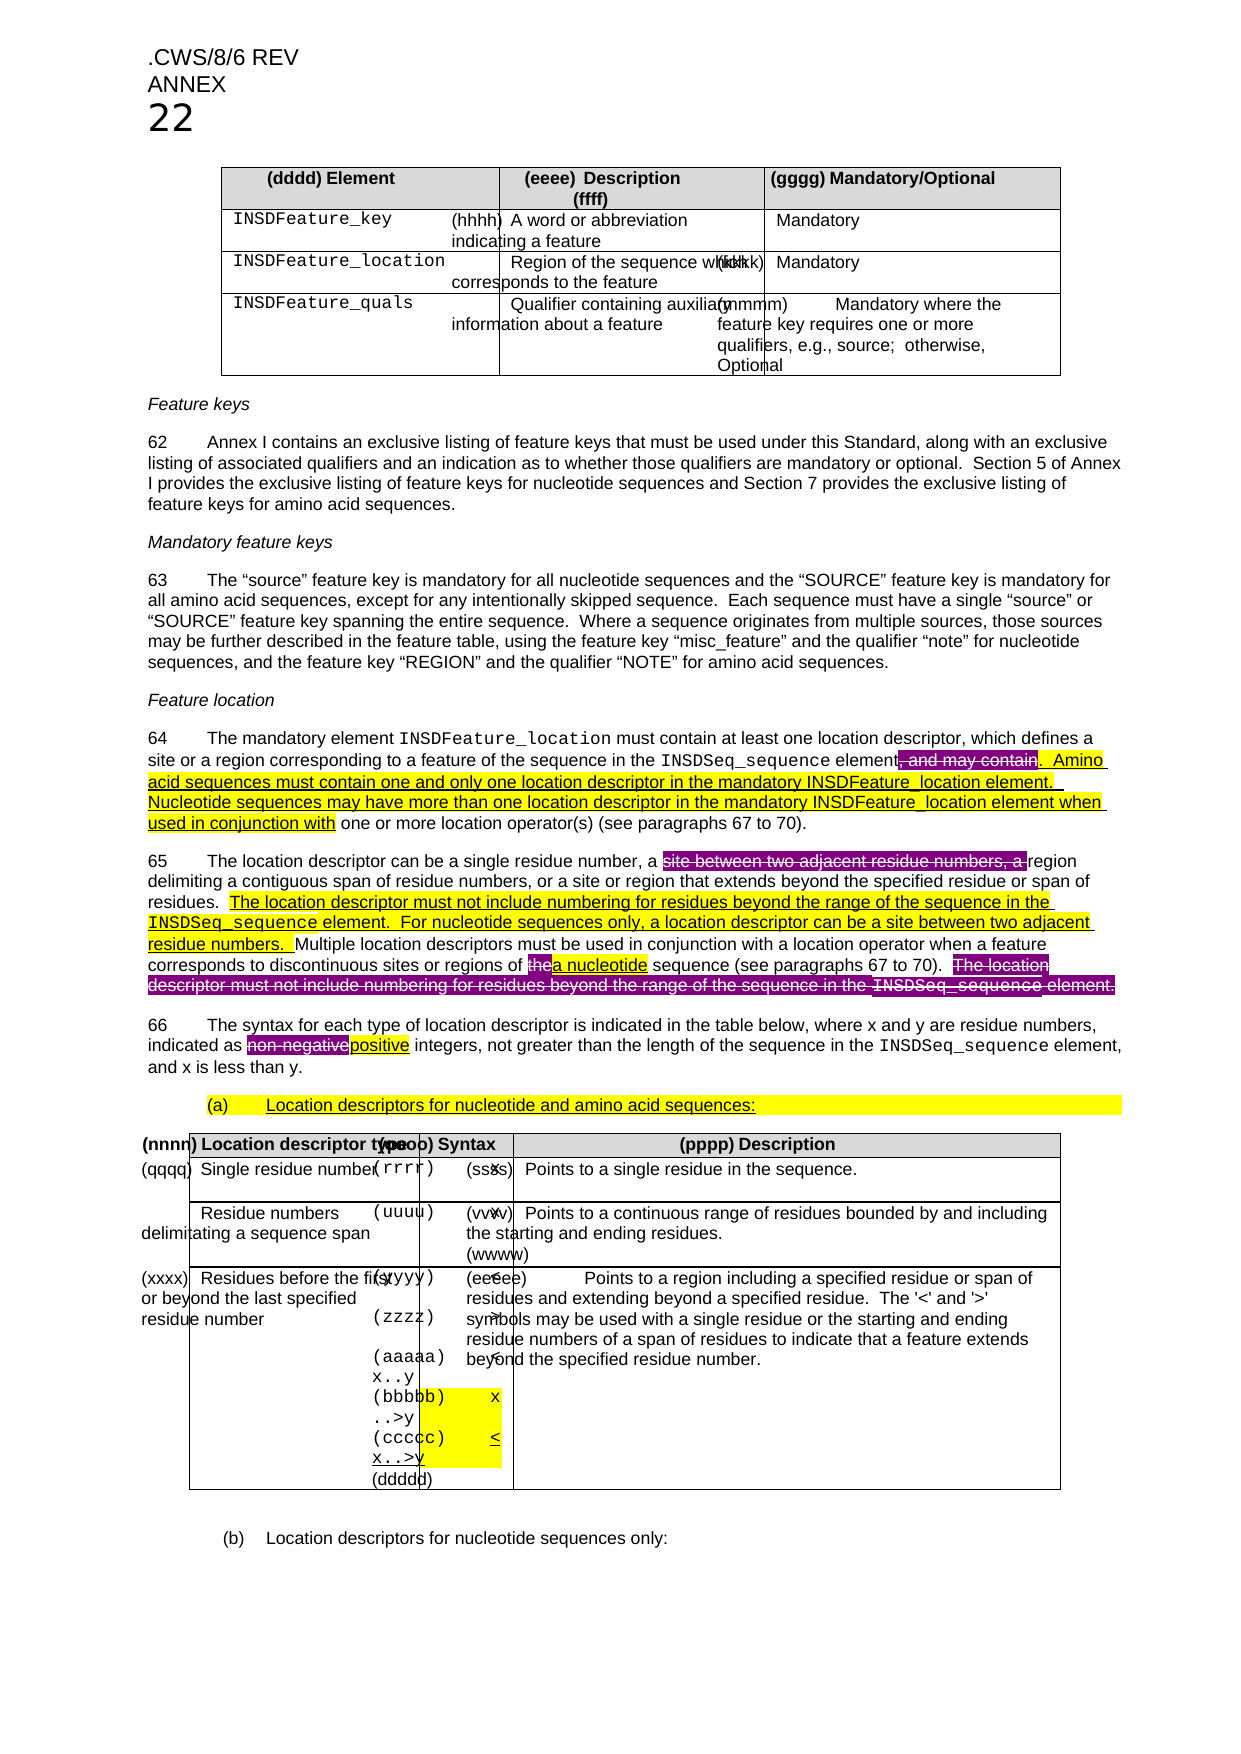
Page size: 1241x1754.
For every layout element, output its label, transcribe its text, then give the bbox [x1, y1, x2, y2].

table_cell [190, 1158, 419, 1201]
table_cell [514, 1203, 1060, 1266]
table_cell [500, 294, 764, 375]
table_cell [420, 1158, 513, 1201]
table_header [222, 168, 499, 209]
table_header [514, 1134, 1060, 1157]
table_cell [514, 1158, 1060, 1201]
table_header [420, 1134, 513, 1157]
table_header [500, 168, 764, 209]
text The mandatory element INSDFeature_location must contain at least one location descriptor, which defines a site or a region corresponding to a feature of the sequence in the INSDSeq_sequence element, and may contain. Amino acid sequences must contain one and only one location descriptor in the mandatory INSDFeature_location element. Nucleotide sequences may have more than one location descriptor in the mandatory INSDFeature_location element when used in conjunction with one or more location operator(s) (see paragraphs 67 to 70). [148, 728, 1122, 833]
text Mandatory feature keys [148, 532, 1122, 552]
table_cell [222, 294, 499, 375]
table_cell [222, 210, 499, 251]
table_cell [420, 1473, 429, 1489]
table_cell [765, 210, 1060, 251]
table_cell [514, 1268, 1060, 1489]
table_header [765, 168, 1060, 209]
list Location descriptors for nucleotide and amino acid sequences: [207, 1095, 1122, 1115]
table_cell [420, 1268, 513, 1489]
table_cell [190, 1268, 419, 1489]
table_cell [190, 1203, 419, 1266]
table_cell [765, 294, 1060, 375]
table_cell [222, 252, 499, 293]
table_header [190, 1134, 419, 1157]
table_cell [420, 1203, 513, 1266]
text Feature location [148, 689, 1122, 710]
text (b) Location descriptors for nucleotide sequences only: [223, 1528, 1122, 1548]
text Feature keys [148, 394, 1122, 414]
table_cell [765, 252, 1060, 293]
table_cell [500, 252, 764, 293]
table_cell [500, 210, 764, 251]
text The syntax for each type of location descriptor is indicated in the table below, where x and y are residue numbers, indicated as non-negativepositive integers, not greater than the length of the sequence in the INSDSeq_sequence element, and x is less than y. [148, 1014, 1122, 1077]
text The location descriptor can be a single residue number, a site between two adjacent residue numbers, a region delimiting a contiguous span of residue numbers, or a site or region that extends beyond the specified residue or span of residues. The location descriptor must not include numbering for residues beyond the range of the sequence in the INSDSeq_sequence element. For nucleotide sequences only, a location descriptor can be a site between two adjacent residue numbers. Multiple location descriptors must be used in conjunction with a location operator when a feature corresponds to discontinuous sites or regions of thea nucleotide sequence (see paragraphs 67 to 70). The location descriptor must not include numbering for residues beyond the range of the sequence in the INSDSeq_sequence element. [148, 851, 1122, 997]
text The “source” feature key is mandatory for all nucleotide sequences and the “SOURCE” feature key is mandatory for all amino acid sequences, except for any intentionally skipped sequence. Each sequence must have a single “source” or “SOURCE” feature key spanning the entire sequence. Where a sequence originates from multiple sources, those sources may be further described in the feature table, using the feature key “misc_feature” and the qualifier “note” for nucleotide sequences, and the feature key “REGION” and the qualifier “NOTE” for amino acid sequences. [148, 570, 1122, 672]
text Annex I contains an exclusive listing of feature keys that must be used under this Standard, along with an exclusive listing of associated qualifiers and an indication as to whether those qualifiers are mandatory or optional. Section 5 of Annex I provides the exclusive listing of feature keys for nucleotide sequences and Section 7 provides the exclusive listing of feature keys for amino acid sequences. [148, 432, 1122, 514]
